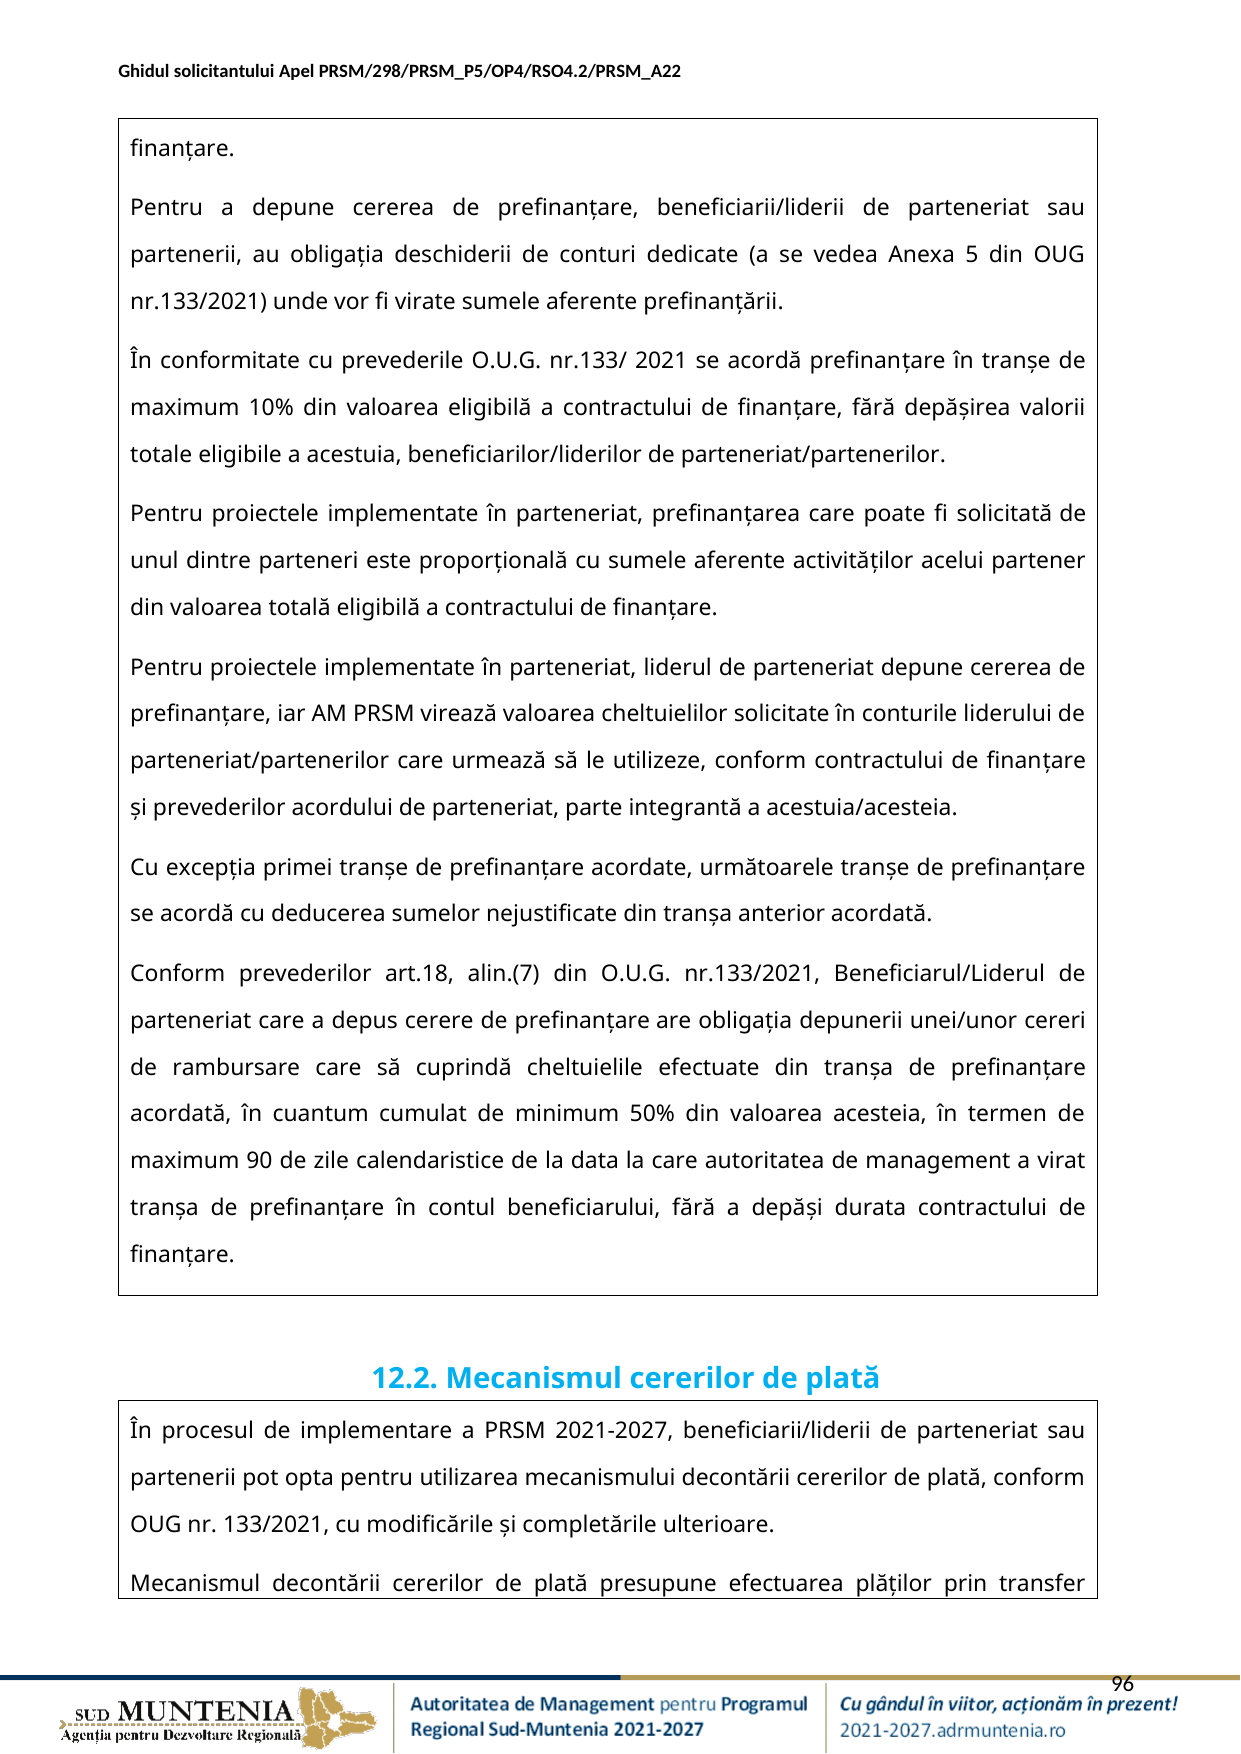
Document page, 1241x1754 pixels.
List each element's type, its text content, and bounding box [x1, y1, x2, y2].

picture [0, 1675, 1241, 1754]
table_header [119, 1401, 1097, 1598]
subtitle 12.2. Mecanismul cererilor de plată [118, 1358, 1134, 1397]
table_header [119, 119, 1097, 1295]
